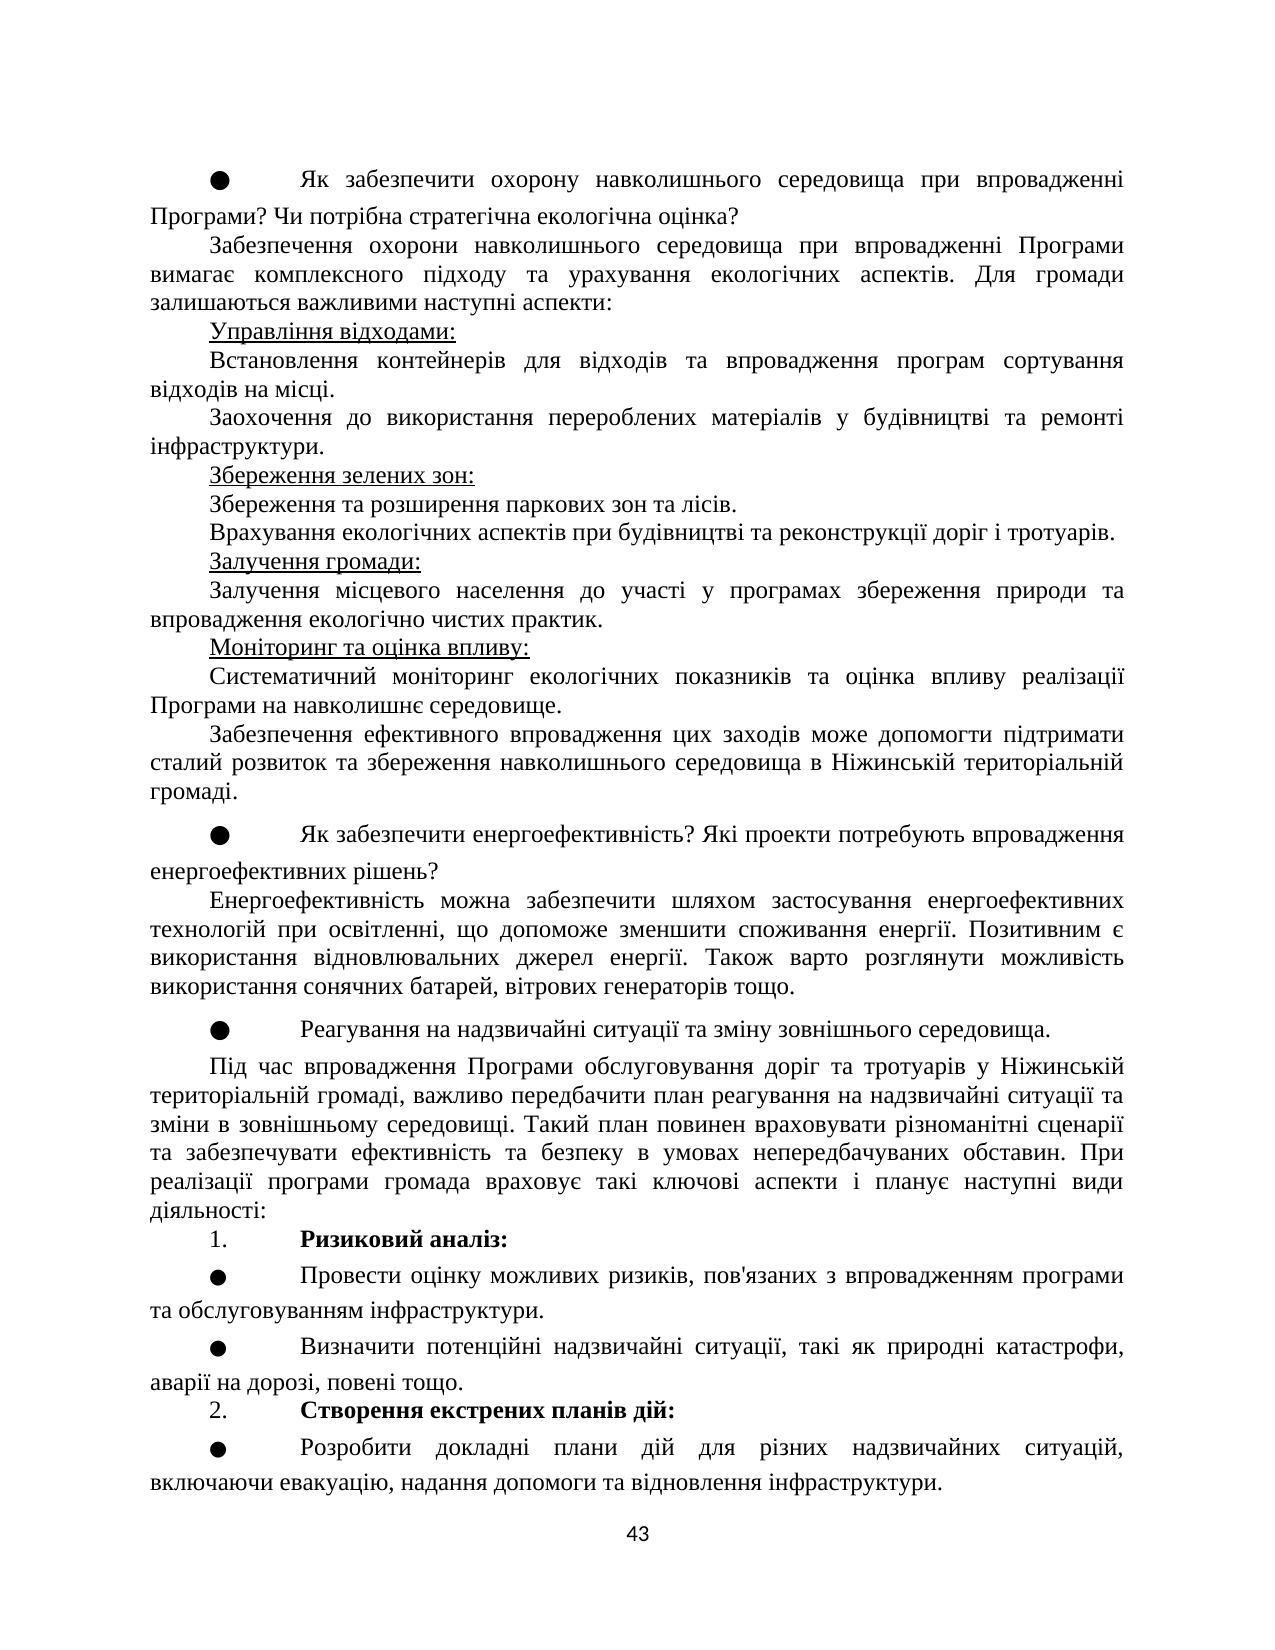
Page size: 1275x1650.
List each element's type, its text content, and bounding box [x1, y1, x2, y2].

text Заохочення до використання перероблених матеріалів у будівництві та ремонті інфраструктури. [150, 402, 1125, 460]
text Управління відходами: [150, 316, 1125, 345]
list Ризиковий аналіз: [150, 1224, 1125, 1252]
text Систематичний моніторинг екологічних показників та оцінка впливу реалізації Програми на навколишнє середовище. [150, 661, 1125, 719]
text Збереження зелених зон: [150, 460, 1125, 489]
list Створення екстрених планів дій: [150, 1395, 1125, 1424]
list Провести оцінку можливих ризиків, пов'язаних з впровадженням програми та обслуговуванням інфраструктури. [150, 1252, 1125, 1324]
text Врахування екологічних аспектів при будівництві та реконструкції доріг і тротуарів. [150, 517, 1125, 546]
text Залучення місцевого населення до участі у програмах збереження природи та впровадження екологічно чистих практик. [150, 575, 1125, 632]
list Реагування на надзвичайні ситуації та зміну зовнішнього середовища. [150, 1000, 1125, 1051]
text Під час впровадження Програми обслуговування доріг та тротуарів у Ніжинській територіальній громаді, важливо передбачити план реагування на надзвичайні ситуації та зміни в зовнішньому середовищі. Такий план повинен враховувати різноманітні сценарії та забезпечувати ефективність та безпеку в умовах непередбачуваних обставин. При реалізації програми громада враховує такі ключові аспекти і планує наступні види діяльності: [150, 1051, 1125, 1224]
text Енергоефективність можна забезпечити шляхом застосування енергоефективних технологій при освітленні, що допоможе зменшити споживання енергії. Позитивним є використання відновлювальних джерел енергії. Також варто розглянути можливість використання сонячних батарей, вітрових генераторів тощо. [150, 885, 1125, 1000]
list Визначити потенційні надзвичайні ситуації, такі як природні катастрофи, аварії на дорозі, повені тощо. [150, 1324, 1125, 1395]
text Встановлення контейнерів для відходів та впровадження програм сортування відходів на місці. [150, 345, 1125, 402]
text Залучення громади: [150, 546, 1125, 575]
list Розробити докладні плани дій для різних надзвичайних ситуацій, включаючи евакуацію, надання допомоги та відновлення інфраструктури. [150, 1424, 1125, 1496]
list Як забезпечити охорону навколишнього середовища при впровадженні Програми? Чи потрібна стратегічна екологічна оцінка? [150, 150, 1125, 230]
text Моніторинг та оцінка впливу: [150, 632, 1125, 661]
text Забезпечення охорони навколишнього середовища при впровадженні Програми вимагає комплексного підходу та урахування екологічних аспектів. Для громади залишаються важливими наступні аспекти: [150, 230, 1125, 316]
text Забезпечення ефективного впровадження цих заходів може допомогти підтримати сталий розвиток та збереження навколишнього середовища в Ніжинській територіальній громаді. [150, 719, 1125, 805]
list Як забезпечити енергоефективність? Які проекти потребують впровадження енергоефективних рішень? [150, 805, 1125, 885]
text Збереження та розширення паркових зон та лісів. [150, 489, 1125, 517]
